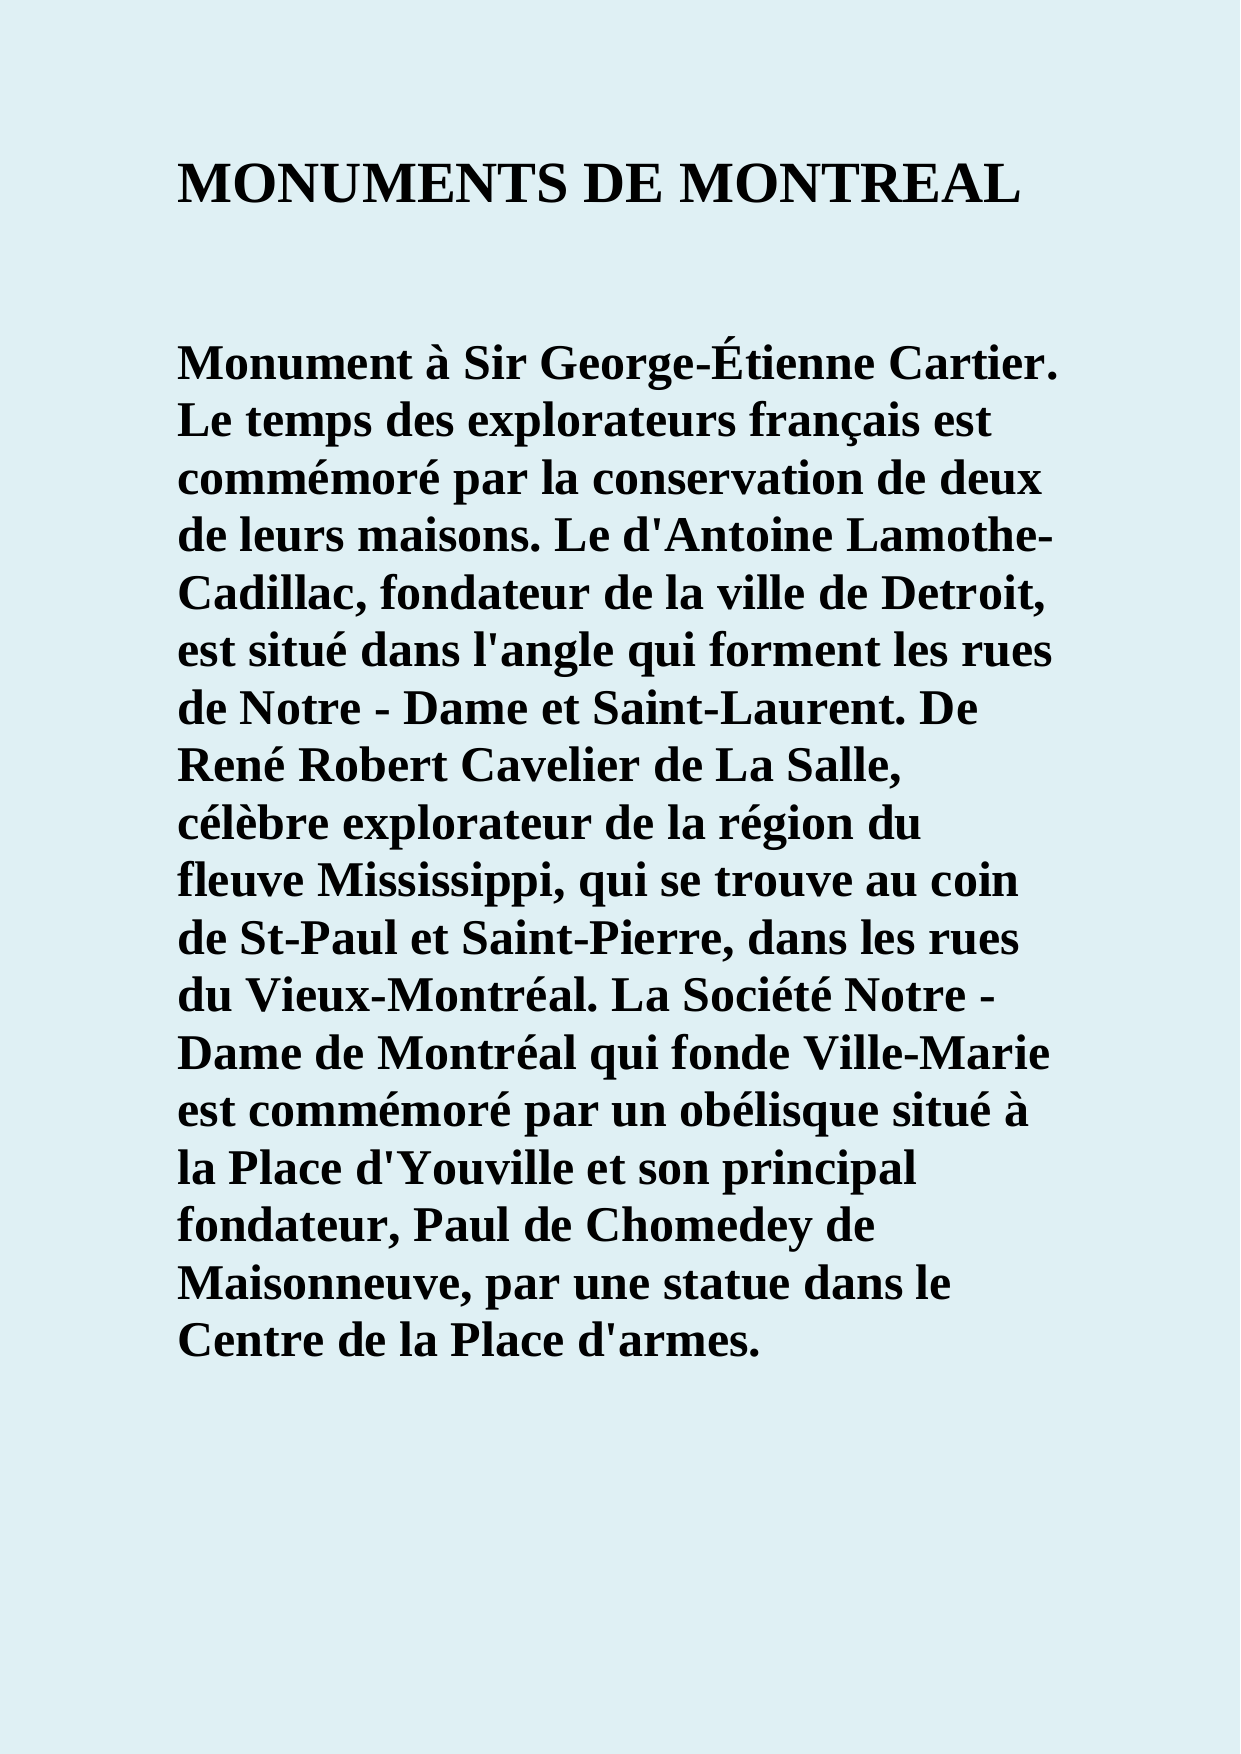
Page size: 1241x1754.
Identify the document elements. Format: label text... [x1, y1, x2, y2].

text Monument à Sir George-Étienne Cartier. Le temps des explorateurs français est commémoré par la conservation de deux de leurs maisons. Le d'Antoine Lamothe-Cadillac, fondateur de la ville de Detroit, est situé dans l'angle qui forment les rues de Notre - Dame et Saint-Laurent. De René Robert Cavelier de La Salle, célèbre explorateur de la région du fleuve Mississippi, qui se trouve au coin de St-Paul et Saint-Pierre, dans les rues du Vieux-Montréal. La Société Notre - Dame de Montréal qui fonde Ville-Marie est commémoré par un obélisque situé à la Place d'Youville et son principal fondateur, Paul de Chomedey de Maisonneuve, par une statue dans le Centre de la Place d'armes. [177, 332, 1063, 1367]
text MONUMENTS DE MONTREAL [177, 148, 1063, 215]
